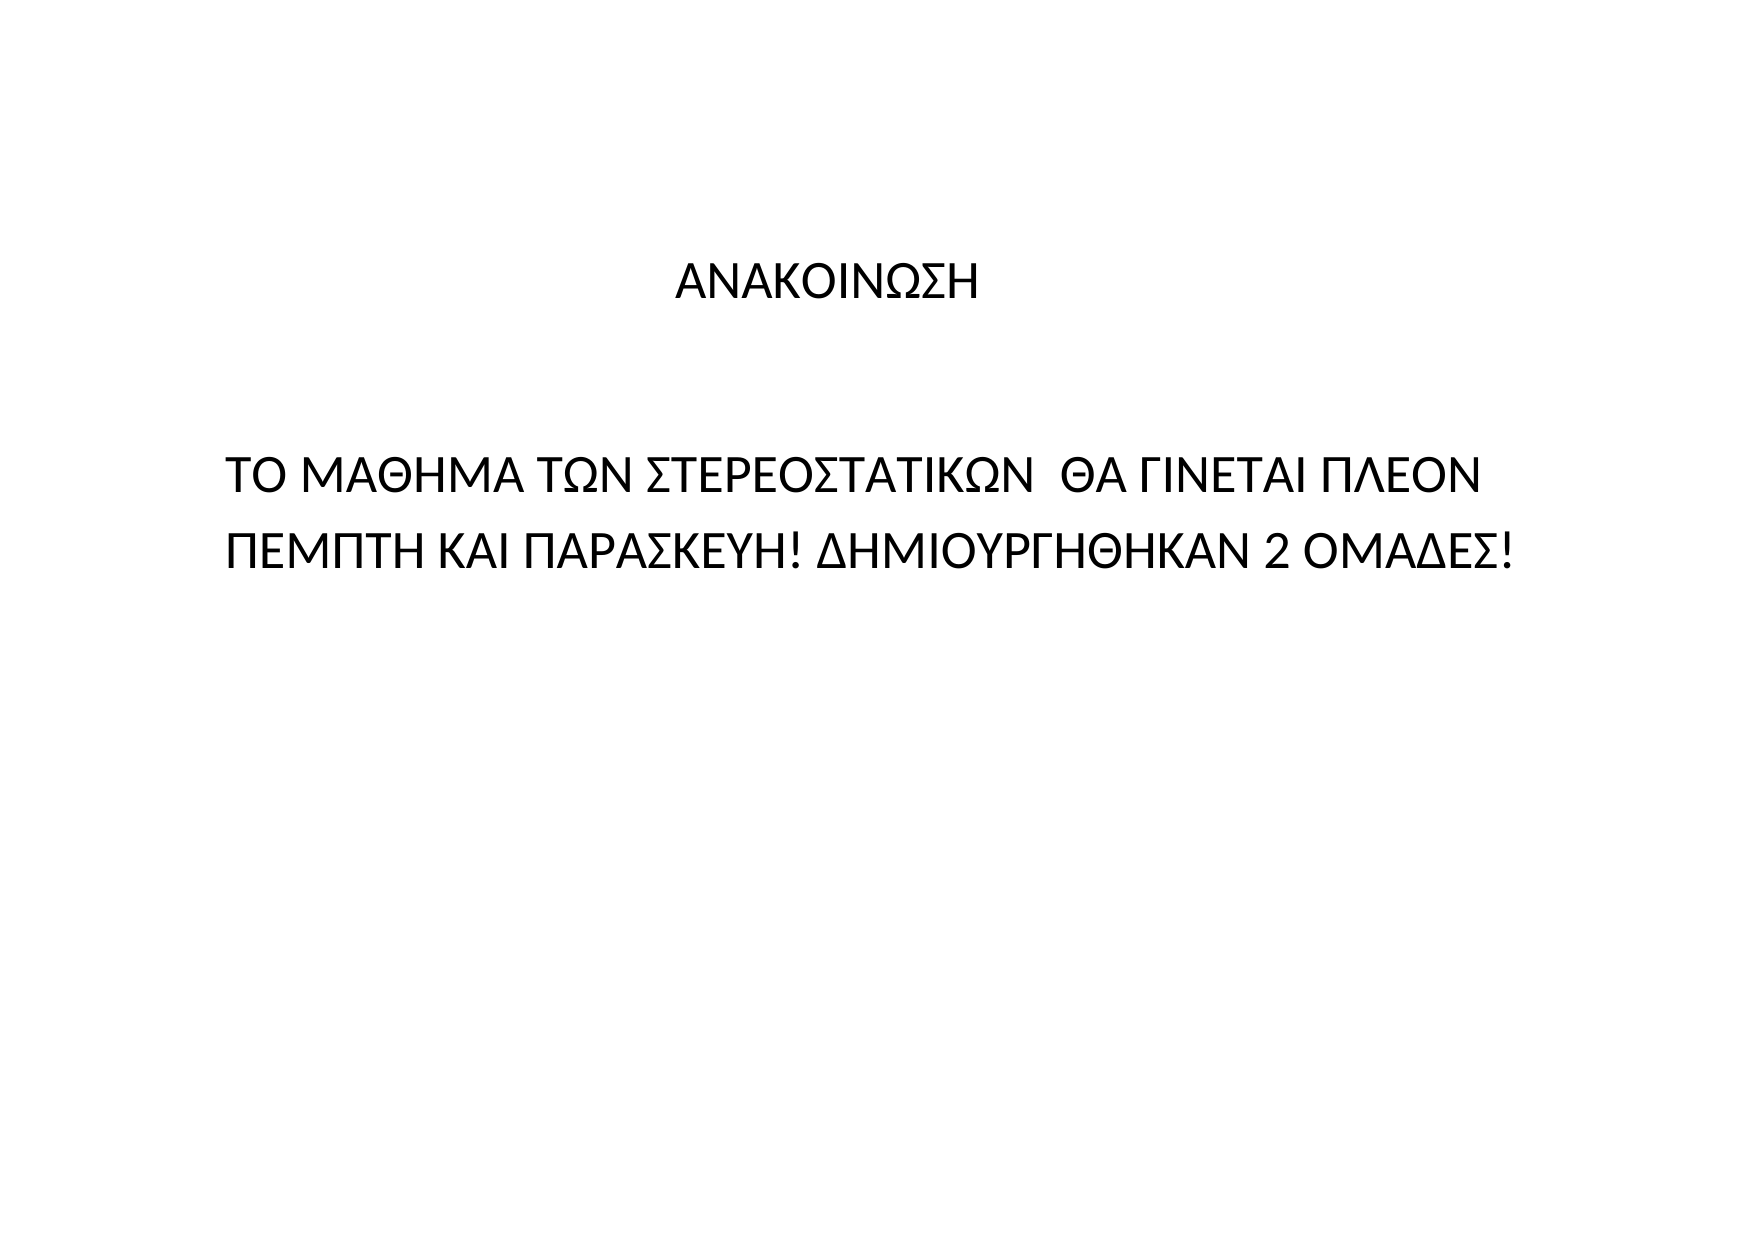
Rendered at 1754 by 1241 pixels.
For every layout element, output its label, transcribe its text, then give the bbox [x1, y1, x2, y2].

text ΑΝΑΚΟΙΝΩΣΗ [600, 246, 1604, 312]
text ΤΟ ΜΑΘΗΜΑ ΤΩΝ ΣΤΕΡΕΟΣΤΑΤΙΚΩΝ ΘΑ ΓΙΝΕΤΑΙ ΠΛΕΟΝ ΠΕΜΠΤΗ ΚΑΙ ΠΑΡΑΣΚΕΥΗ! ΔΗΜΙΟΥΡΓΗΘΗΚΑΝ 2 ΟΜΑΔΕΣ! [225, 440, 1604, 582]
